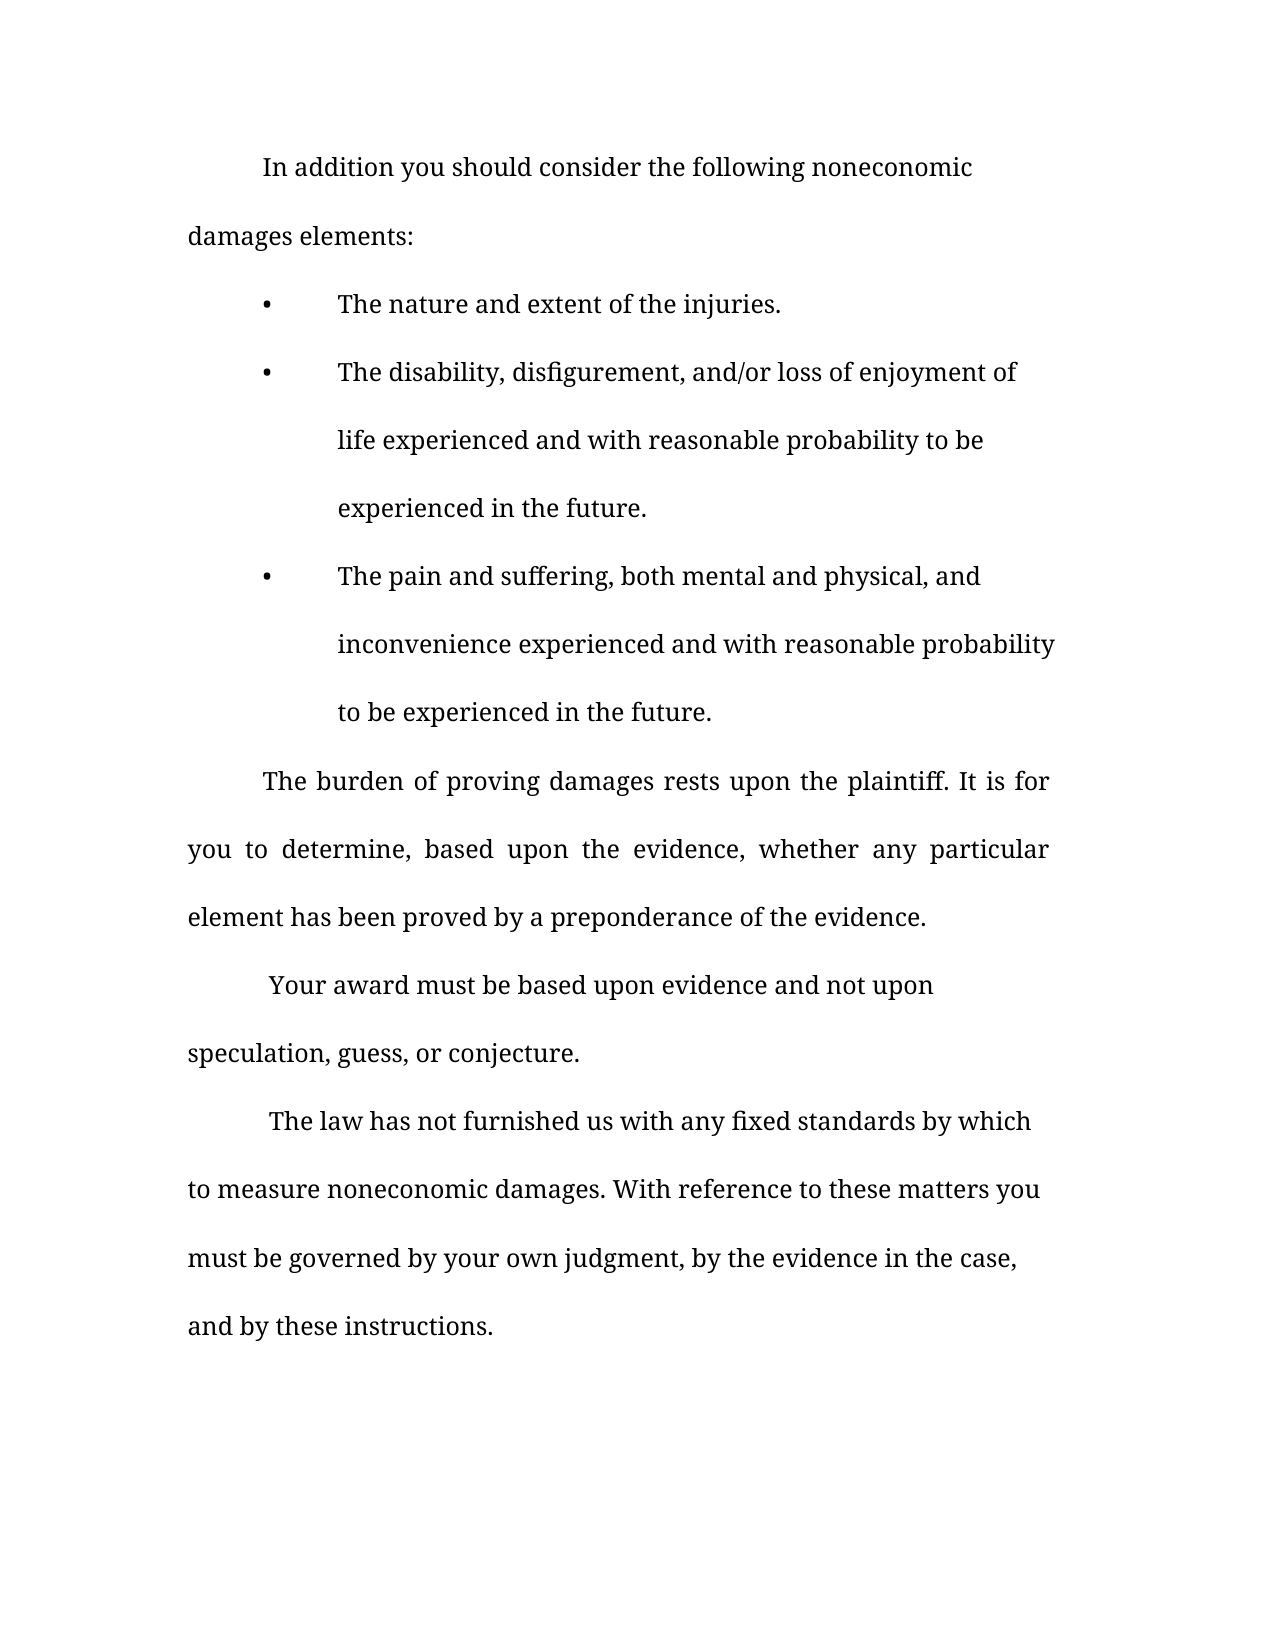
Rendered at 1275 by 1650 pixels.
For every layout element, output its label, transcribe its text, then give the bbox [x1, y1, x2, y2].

text In addition you should consider the following noneconomic damages elements: [187, 150, 1033, 252]
text The law has not furnished us with any fixed standards by which to measure noneconomic damages. With reference to these matters you must be governed by your own judgment, by the evidence in the case, and by these instructions. [187, 1104, 1043, 1342]
list The disability, disfigurement, and/or loss of enjoyment of life experienced and with reasonable probability to be experienced in the future. [262, 354, 1059, 525]
list The nature and extent of the injuries. [262, 286, 1104, 320]
text The burden of proving damages rests upon the plaintiff. It is for you to determine, based upon the evidence, whether any particular element has been proved by a preponderance of the evidence. [187, 763, 1051, 934]
text Your award must be based upon evidence and not upon speculation, guess, or conjecture. [187, 968, 1079, 1070]
list The pain and suffering, both mental and physical, and inconvenience experienced and with reasonable probability to be experienced in the future. [262, 559, 1056, 729]
